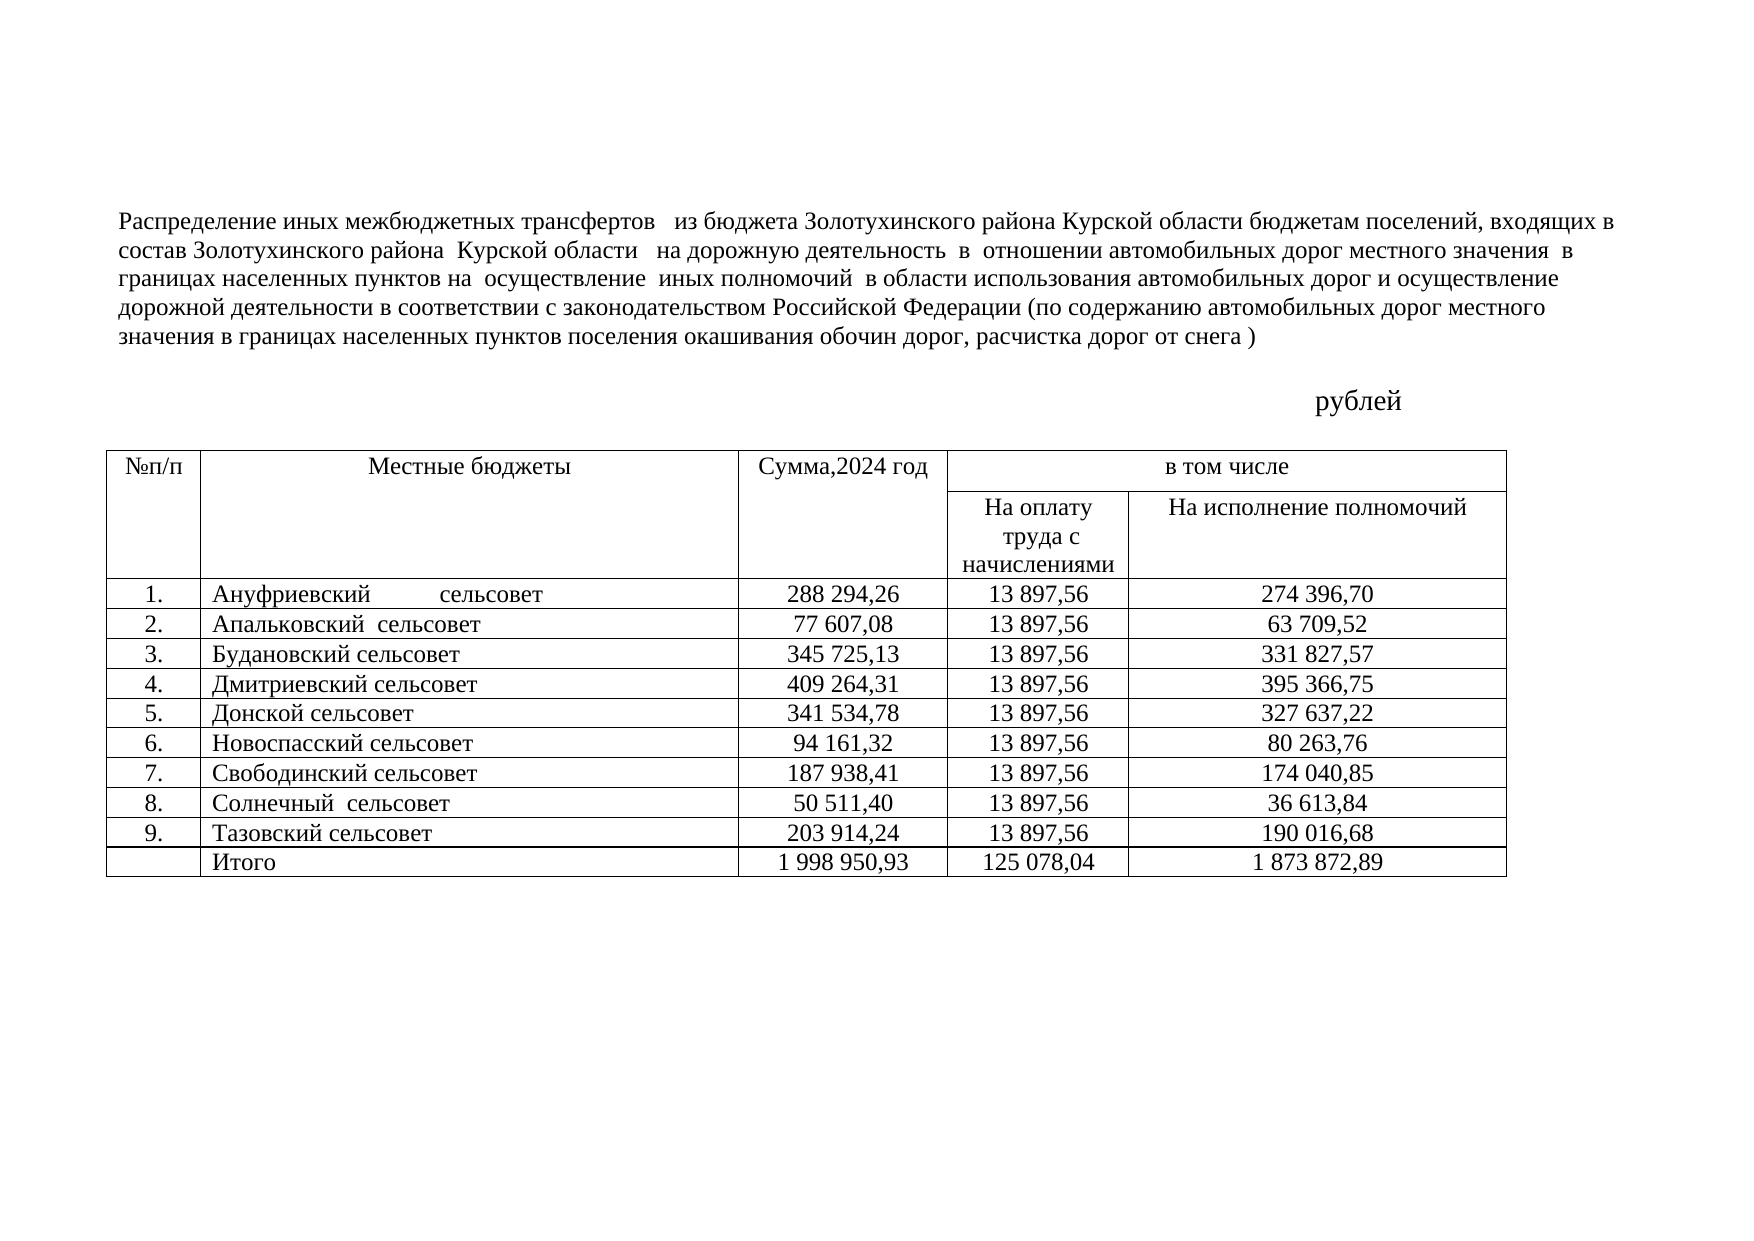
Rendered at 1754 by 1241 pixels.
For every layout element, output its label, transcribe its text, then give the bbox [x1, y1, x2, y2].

table_cell Апальковский сельсовет [201, 609, 738, 638]
text рублей [118, 383, 1636, 417]
table_cell 1. [107, 579, 200, 608]
table_cell Донской сельсовет [201, 699, 738, 727]
table_cell 331 827,57 [1129, 639, 1506, 668]
table_cell 50 511,40 [739, 788, 947, 817]
table_cell 395 366,75 [1129, 669, 1506, 697]
table_cell 8. [107, 788, 200, 817]
table_cell 274 396,70 [1129, 579, 1506, 608]
table_cell 13 897,56 [948, 669, 1128, 697]
table_cell 327 637,22 [1129, 699, 1506, 727]
table_cell 5. [107, 699, 200, 727]
table_cell 9. [107, 818, 200, 846]
table_cell [107, 848, 200, 876]
table_cell 6. [107, 728, 200, 757]
table_cell 13 897,56 [948, 579, 1128, 608]
table_cell 77 607,08 [739, 609, 947, 638]
table_cell Ануфриевский сельсовет [201, 579, 738, 608]
table_cell 203 914,24 [739, 818, 947, 846]
table_cell 13 897,56 [948, 818, 1128, 846]
table_cell На исполнение полномочий [1129, 492, 1506, 578]
text Распределение иных межбюджетных трансфертов из бюджета Золотухинского района Курской области бюджетам поселений, входящих в состав Золотухинского района Курской области на дорожную деятельность в отношении автомобильных дорог местного значения в границах населенных пунктов на осуществление иных полномочий в области использования автомобильных дорог и осуществление дорожной деятельности в соответствии с законодательством Российской Федерации (по содержанию автомобильных дорог местного значения в границах населенных пунктов поселения окашивания обочин дорог, расчистка дорог от снега ) [118, 206, 1636, 350]
table_cell 187 938,41 [739, 758, 947, 787]
table_cell 345 725,13 [739, 639, 947, 668]
table_cell 125 078,04 [948, 848, 1128, 876]
table_cell 13 897,56 [948, 728, 1128, 757]
table_cell 63 709,52 [1129, 609, 1506, 638]
table_cell 80 263,76 [1129, 728, 1506, 757]
table_cell 174 040,85 [1129, 758, 1506, 787]
table_cell 4. [107, 669, 200, 697]
table_cell 1 998 950,93 [739, 848, 947, 876]
table_cell 13 897,56 [948, 609, 1128, 638]
table_cell 13 897,56 [948, 758, 1128, 787]
table_cell 7. [107, 758, 200, 787]
table_cell Итого [201, 848, 738, 876]
table_cell 36 613,84 [1129, 788, 1506, 817]
table_header в том числе [948, 451, 1506, 491]
table_cell 3. [107, 639, 200, 668]
table_cell Дмитриевский сельсовет [201, 669, 738, 697]
table_cell 13 897,56 [948, 788, 1128, 817]
table_cell 13 897,56 [948, 639, 1128, 668]
table_cell 409 264,31 [739, 669, 947, 697]
table_cell 1 873 872,89 [1129, 848, 1506, 876]
table_cell 341 534,78 [739, 699, 947, 727]
table_cell Будановский сельсовет [201, 639, 738, 668]
table_cell Свободинский сельсовет [201, 758, 738, 787]
table_cell На оплату труда с начислениями [948, 492, 1128, 578]
table_cell 2. [107, 609, 200, 638]
table_cell 190 016,68 [1129, 818, 1506, 846]
table_header Местные бюджеты [201, 451, 738, 578]
table_header Сумма,2024 год [739, 451, 947, 578]
table_cell Тазовский сельсовет [201, 818, 738, 846]
table_cell Новоспасский сельсовет [201, 728, 738, 757]
table_header №п/п [107, 451, 200, 578]
table_cell Солнечный сельсовет [201, 788, 738, 817]
table_cell 94 161,32 [739, 728, 947, 757]
table_cell 288 294,26 [739, 579, 947, 608]
table_cell 13 897,56 [948, 699, 1128, 727]
